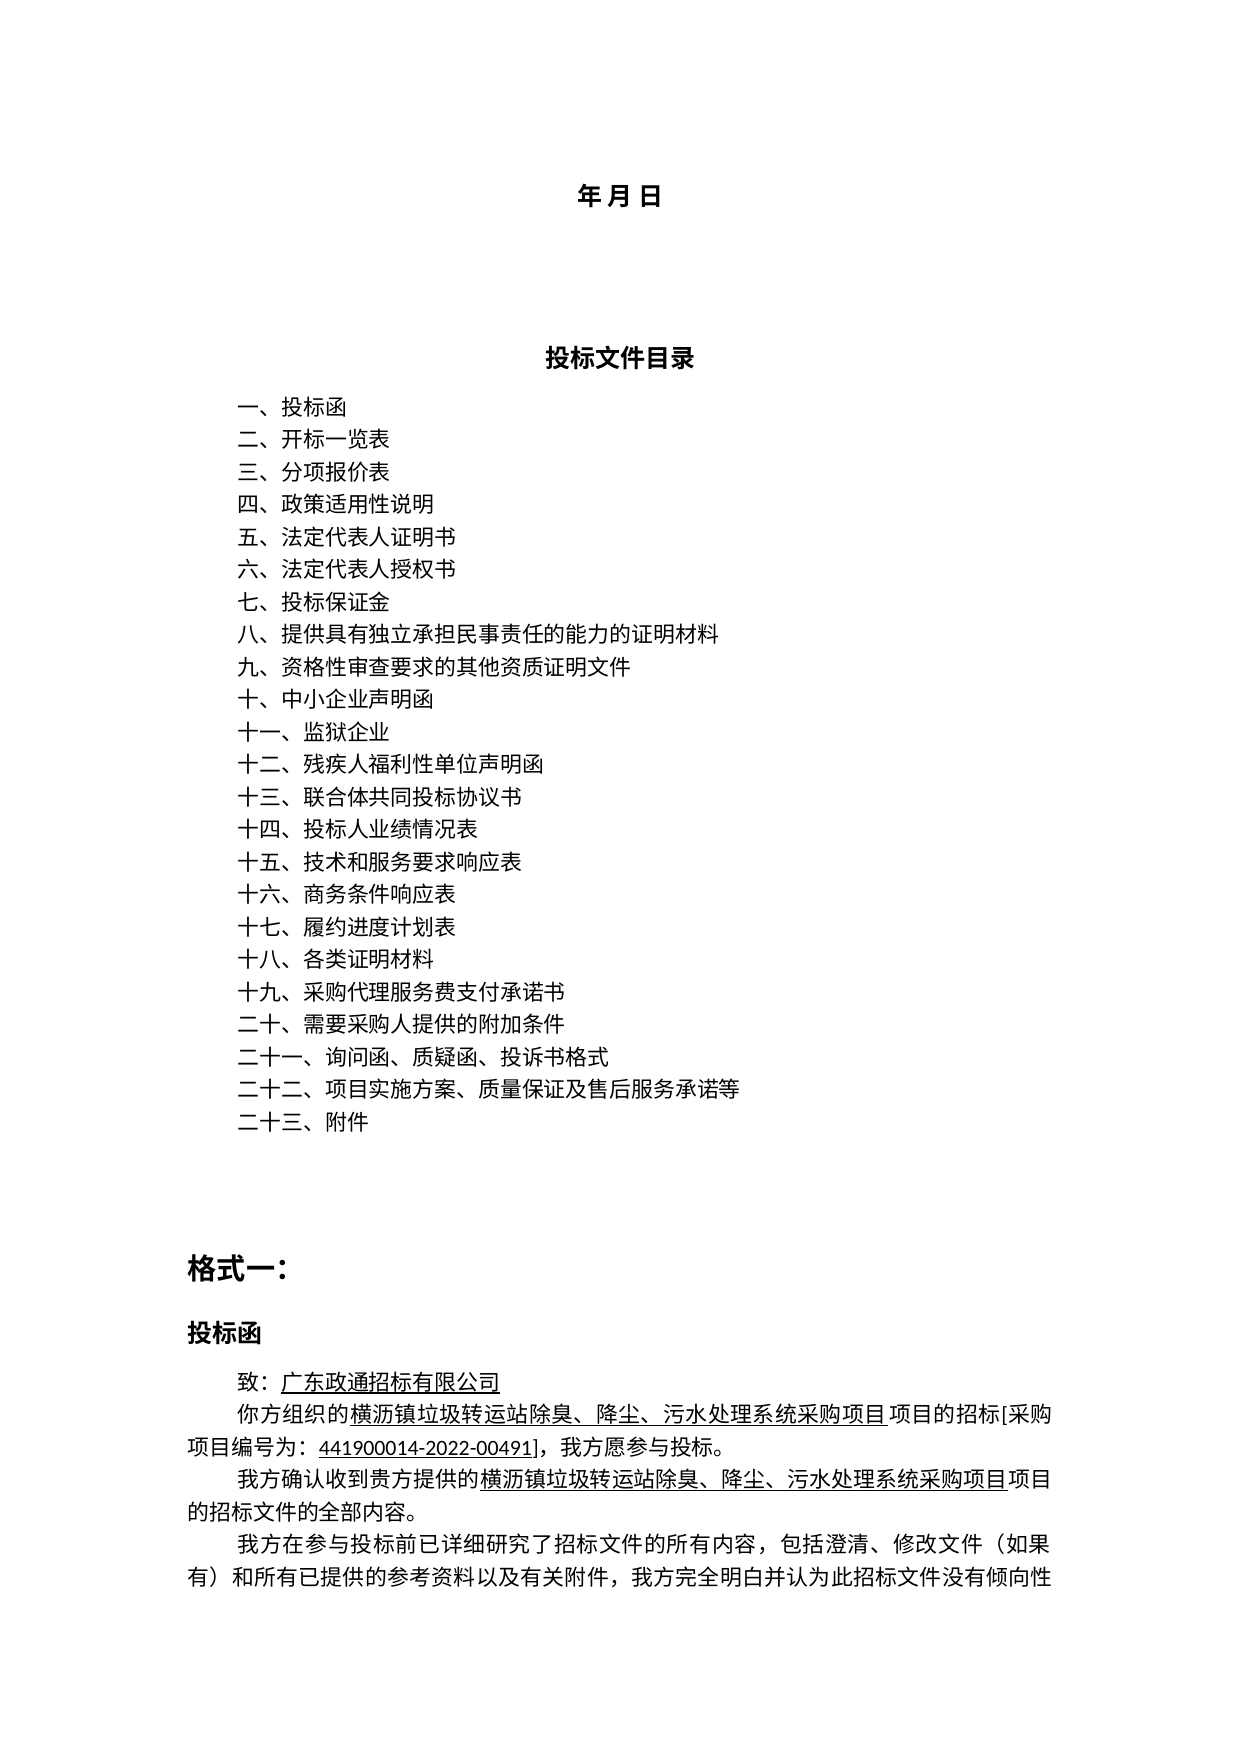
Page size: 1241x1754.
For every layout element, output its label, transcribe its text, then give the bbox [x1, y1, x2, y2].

text 格式一： [187, 1234, 1053, 1299]
text 十三、联合体共同投标协议书 [187, 779, 1053, 812]
text 二十、需要采购人提供的附加条件 [187, 1007, 1053, 1039]
text 十、中小企业声明函 [187, 682, 1053, 714]
text 二十一、询问函、质疑函、投诉书格式 [187, 1039, 1053, 1072]
text 六、法定代表人授权书 [187, 552, 1053, 584]
text 二、开标一览表 [187, 422, 1053, 454]
text 投标函 [187, 1299, 1053, 1364]
text 年 月 日 [187, 162, 1053, 227]
text 九、资格性审查要求的其他资质证明文件 [187, 649, 1053, 682]
text 投标文件目录 [187, 324, 1053, 389]
text 十九、采购代理服务费支付承诺书 [187, 974, 1053, 1007]
text 三、分项报价表 [187, 454, 1053, 487]
text 四、政策适用性说明 [187, 487, 1053, 519]
text 二十二、项目实施方案、质量保证及售后服务承诺等 [187, 1072, 1053, 1104]
text 我方确认收到贵方提供的横沥镇垃圾转运站除臭、降尘、污水处理系统采购项目项目的招标文件的全部内容。 [187, 1462, 1053, 1527]
text 八、提供具有独立承担民事责任的能力的证明材料 [187, 617, 1053, 649]
text 十五、技术和服务要求响应表 [187, 844, 1053, 877]
text 十二、残疾人福利性单位声明函 [187, 747, 1053, 779]
text 十四、投标人业绩情况表 [187, 812, 1053, 844]
text 五、法定代表人证明书 [187, 519, 1053, 552]
text 十六、商务条件响应表 [187, 877, 1053, 909]
text 七、投标保证金 [187, 584, 1053, 617]
text 致：广东政通招标有限公司 [187, 1364, 1053, 1397]
text 十八、各类证明材料 [187, 942, 1053, 974]
text 十七、履约进度计划表 [187, 909, 1053, 942]
text 你方组织的横沥镇垃圾转运站除臭、降尘、污水处理系统采购项目项目的招标[采购项目编号为：441900014-2022-00491]，我方愿参与投标。 [187, 1397, 1053, 1462]
text 一、投标函 [187, 389, 1053, 422]
text 十一、监狱企业 [187, 714, 1053, 747]
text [187, 1527, 1053, 1592]
text 二十三、附件 [187, 1104, 1053, 1137]
